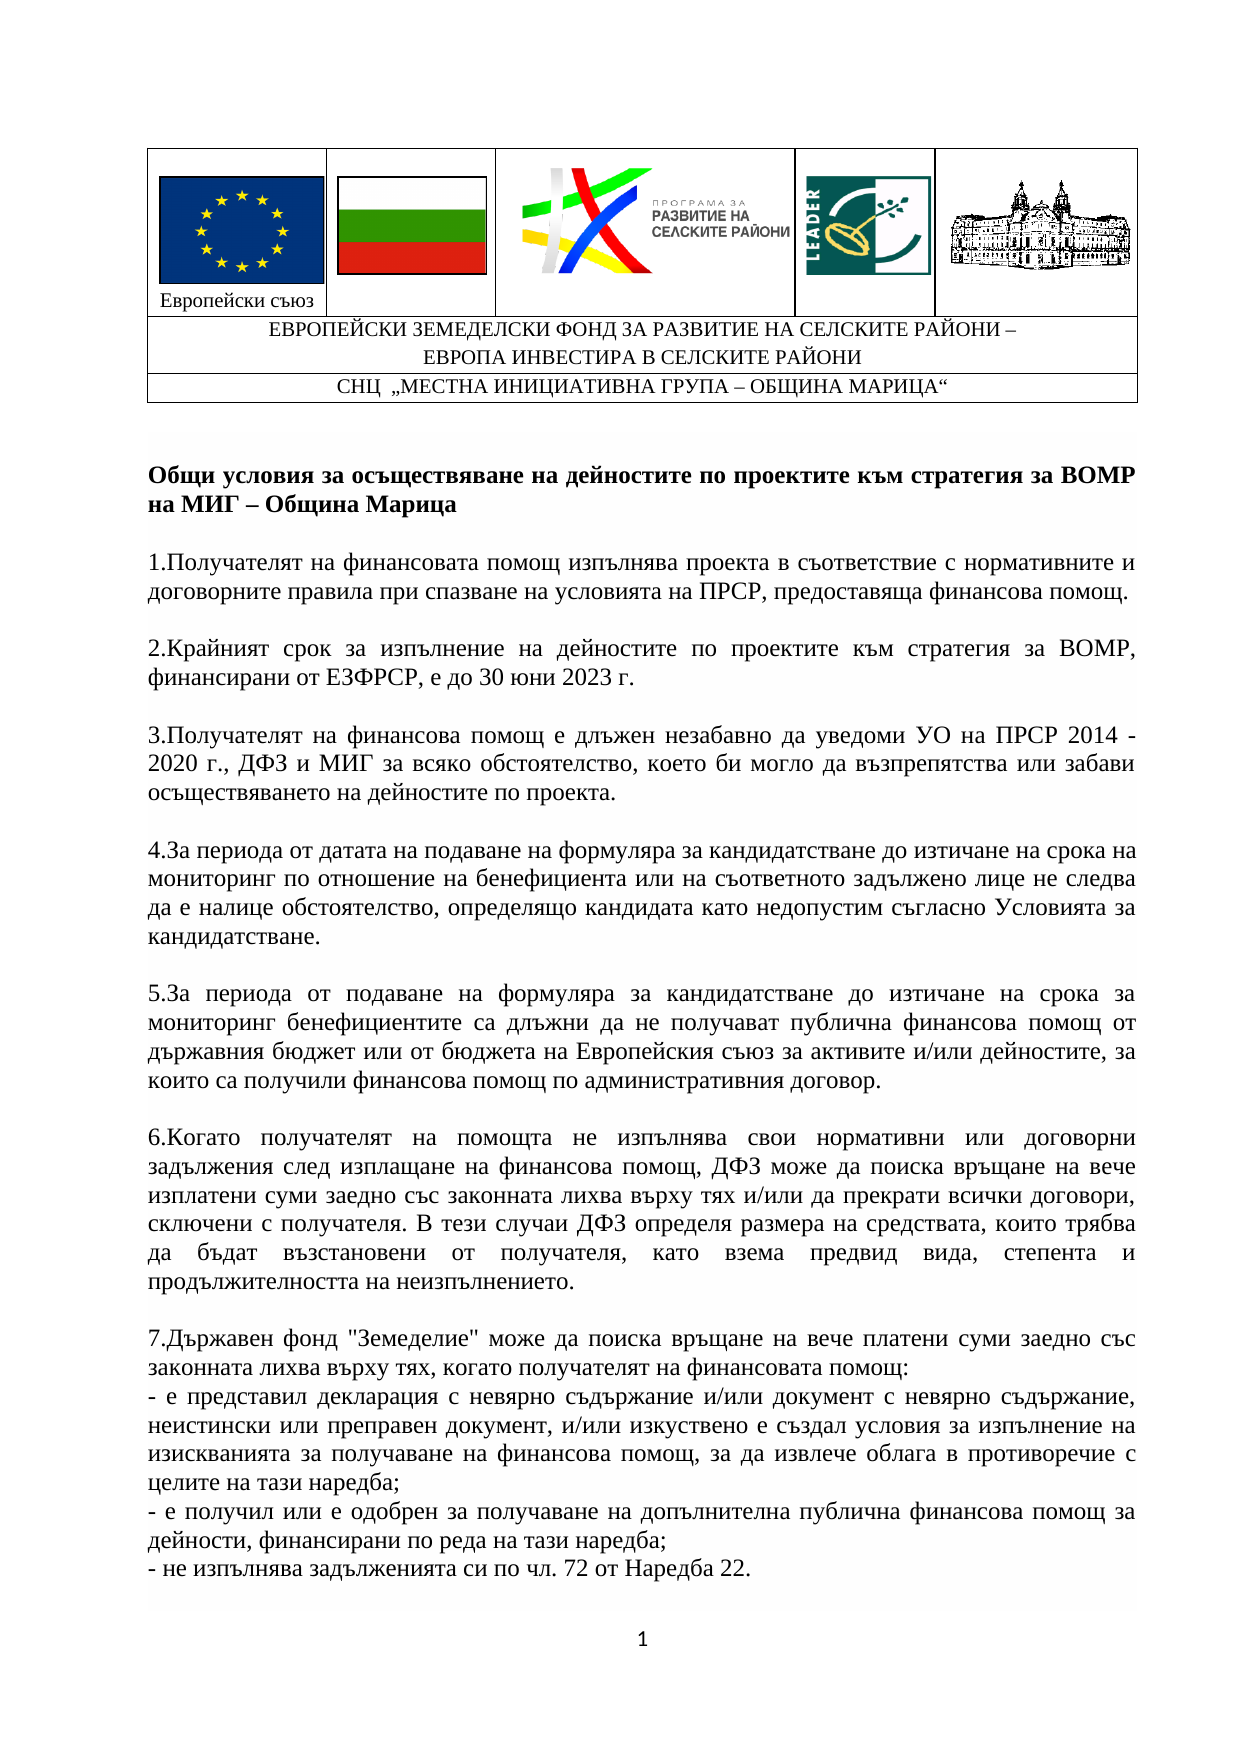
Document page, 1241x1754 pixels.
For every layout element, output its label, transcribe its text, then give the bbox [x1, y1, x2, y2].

picture [806, 176, 932, 275]
table_header [936, 149, 1137, 316]
text 4.За периода от датата на подаване на формуляра за кандидатстване до изтичане на срока на мониторинг по отношение на бенефициента или на съответното задължено лице не следва да е налице обстоятелство, определящо кандидата като недопустим съгласно Условията за кандидатстване. [148, 835, 1137, 950]
table_header [496, 149, 794, 316]
text 5.За периода от подаване на формуляра за кандидатстване до изтичане на срока за мониторинг бенефициентите са длъжни да не получават публична финансова помощ от държавния бюджет или от бюджета на Европейския съюз за активите и/или дейностите, за които са получили финансова помощ по административния договор. [148, 978, 1137, 1093]
text 3.Получателят на финансова помощ е длъжен незабавно да уведоми УО на ПРСР 2014 - 2020 г., ДФЗ и МИГ за всяко обстоятелство, което би могло да възпрепятства или забави осъществяването на дейностите по проекта. [148, 720, 1137, 806]
text - не изпълнява задълженията си по чл. 72 от Наредба 22. [148, 1553, 1137, 1582]
text 6.Когато получателят на помощта не изпълнява свои нормативни или договорни задължения след изплащане на финансова помощ, ДФЗ може да поиска връщане на вече изплатени суми заедно със законната лихва върху тях и/или да прекрати всички договори, сключени с получателя. В тези случаи ДФЗ определя размера на средствата, които трябва да бъдат възстановени от получателя, като взема предвид вида, степента и продължителността на неизпълнението. [148, 1122, 1137, 1295]
table_header Европейски съюз [148, 149, 326, 316]
picture [946, 176, 1137, 272]
text - е получил или е одобрен за получаване на допълнителна публична финансова помощ за дейности, финансирани по реда на тази наредба; [148, 1496, 1137, 1553]
text - е представил декларация с невярно съдържание и/или документ с невярно съдържание, неистински или преправен документ, и/или изкуствено е създал условия за изпълнение на изискванията за получаване на финансова помощ, за да извлече облага в противоречие с целите на тази наредба; [148, 1381, 1137, 1496]
table_cell СНЦ „МЕСТНА ИНИЦИАТИВНА ГРУПА – ОБЩИНА МАРИЦА“ [148, 374, 1137, 402]
text 7.Държавен фонд "Земеделие" може да поиска връщане на вече платени суми заедно със законната лихва върху тях, когато получателят на финансовата помощ: [148, 1323, 1137, 1381]
picture [506, 160, 795, 281]
text Общи условия за осъществяване на дейностите по проектите към стратегия за ВОМР на МИГ – Община Марица [148, 432, 1137, 518]
table_header [796, 149, 934, 316]
text 1.Получателят на финансовата помощ изпълнява проекта в съответствие с нормативните и договорните правила при спазване на условията на ПРСР, предоставяща финансова помощ. [148, 547, 1137, 605]
text 2.Крайният срок за изпълнение на дейностите по проектите към стратегия за ВОМР, финансирани от ЕЗФРСР, е до 30 юни 2023 г. [148, 633, 1137, 691]
table_header [327, 149, 495, 316]
table_cell ЕВРОПЕЙСКИ ЗЕМЕДЕЛСКИ ФОНД ЗА РАЗВИТИЕ НА СЕЛСКИТЕ РАЙОНИ – ЕВРОПА ИНВЕСТИРА В СЕЛСКИТЕ РАЙОНИ [148, 317, 1137, 373]
